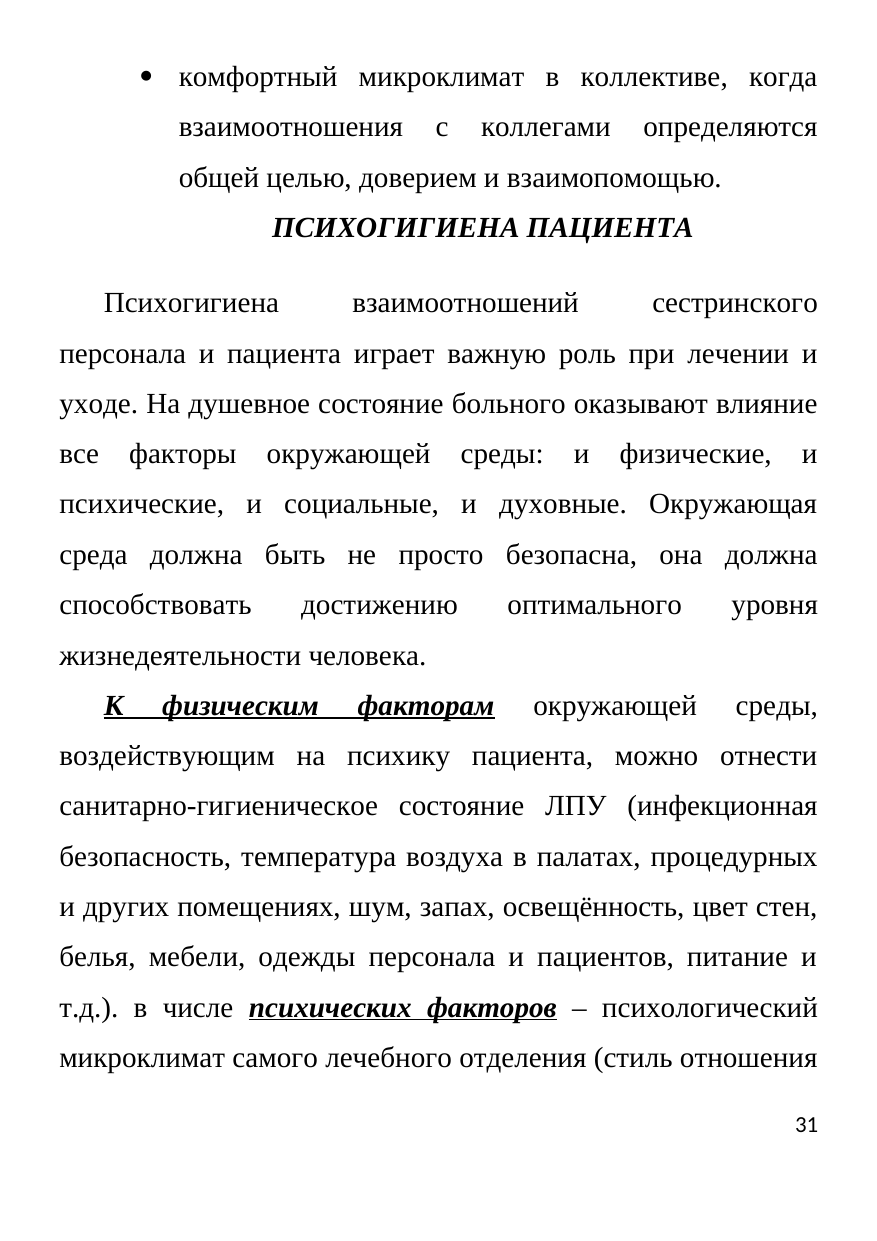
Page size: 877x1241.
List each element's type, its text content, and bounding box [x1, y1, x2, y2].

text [59, 688, 818, 1074]
text Психогигиена взаимоотношений сестринского персонала и пациента играет важную роль при лечении и уходе. На душевное состояние больного оказывают влияние все факторы окружающей среды: и физические, и психические, и социальные, и духовные. Окружающая среда должна быть не просто безопасна, она должна способствовать достижению оптимального уровня жизнедеятельности человека. [59, 285, 818, 671]
list комфортный микроклимат в коллективе, когда взаимоотношения с коллегами определяются общей целью, доверием и взаимопомощью. [141, 59, 818, 193]
text ПСИХОГИГИЕНА ПАЦИЕНТА [148, 210, 818, 244]
